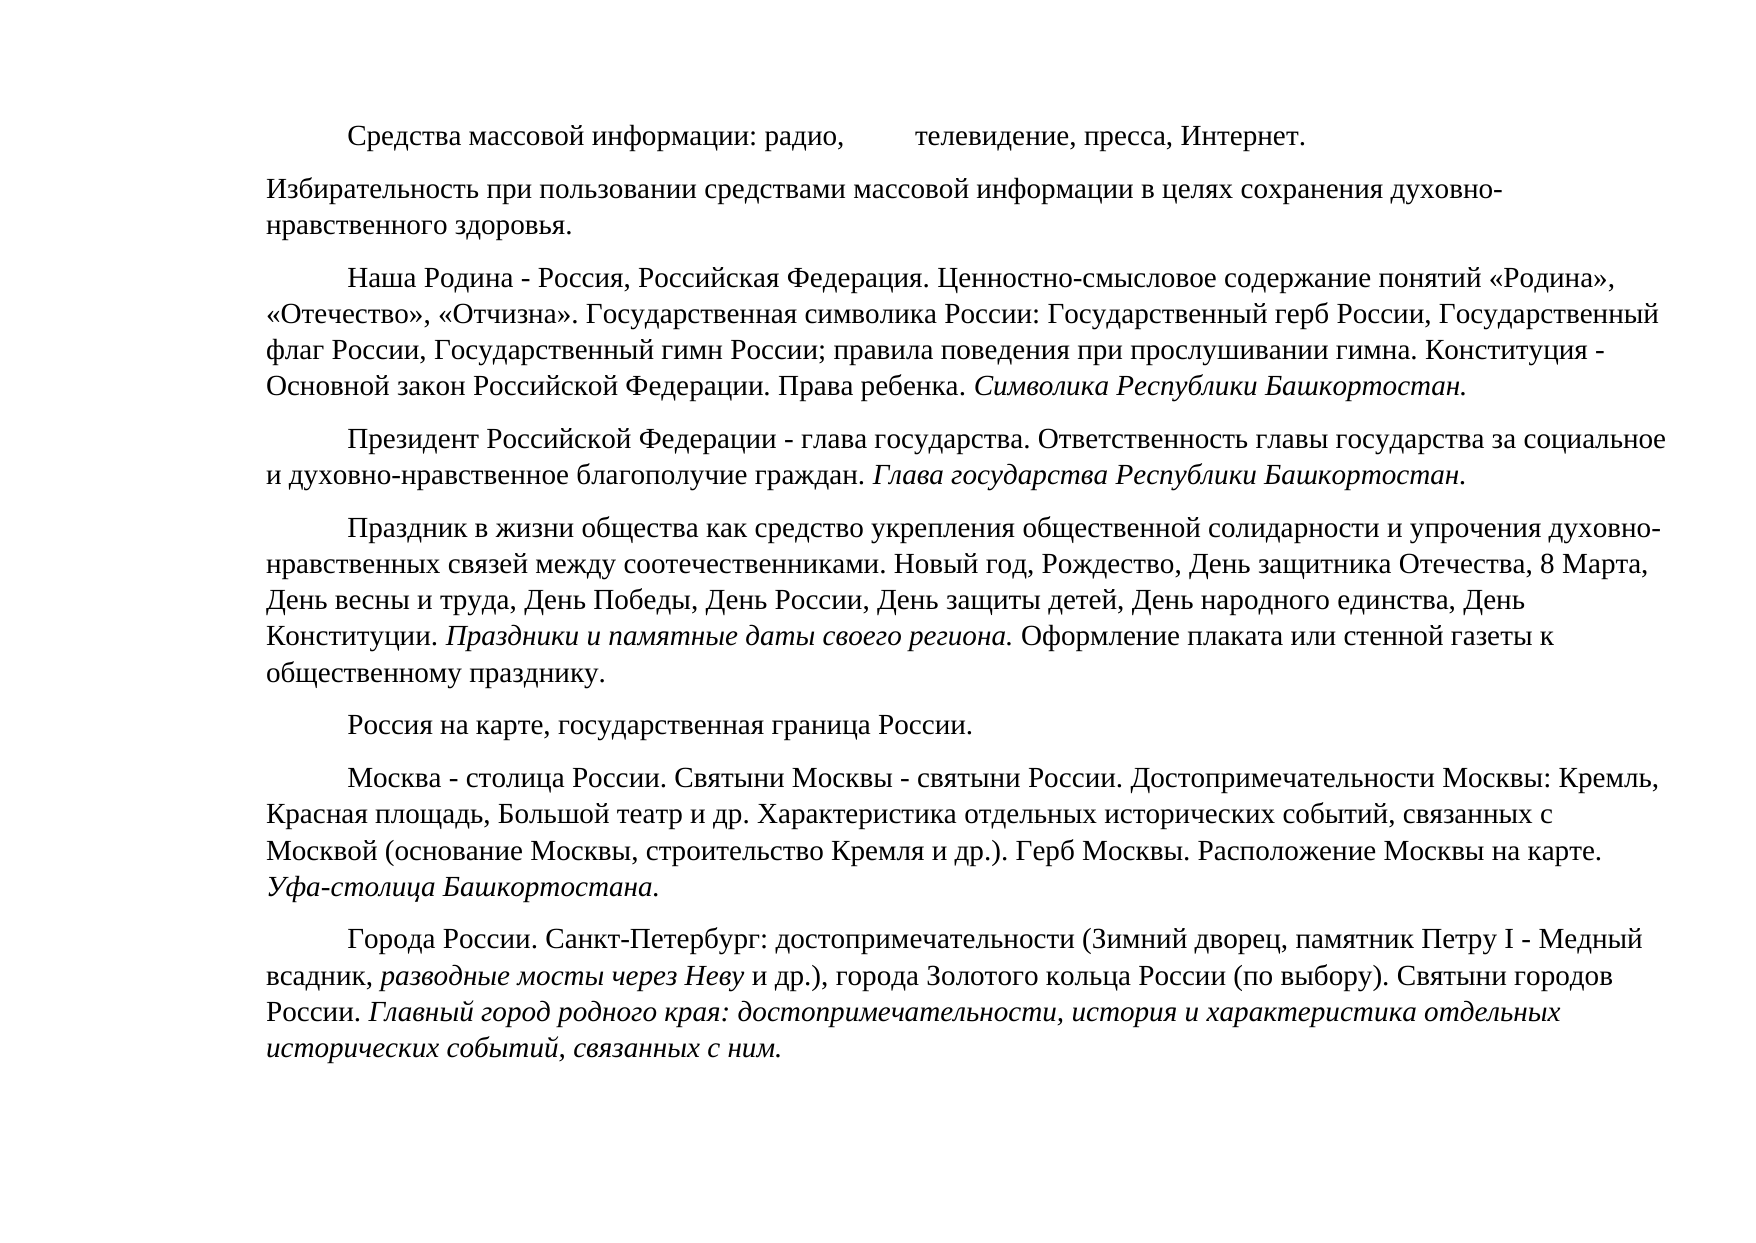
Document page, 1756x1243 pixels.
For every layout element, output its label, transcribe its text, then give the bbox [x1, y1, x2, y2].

text Москва - столица России. Святыни Москвы - святыни России. Достопримечательности Москвы: Кремль, Красная площадь, Большой театр и др. Характеристика отдельных исторических событий, связанных с Москвой (основание Москвы, строительство Кремля и др.). Герб Москвы. Расположение Москвы на карте. Уфа-столица Башкортостана. [266, 760, 1667, 902]
text Президент Российской Федерации - глава государства. Ответственность главы государства за социальное и духовно-нравственное благополучие граждан. Глава государства Республики Башкортостан. [266, 421, 1667, 491]
text Избирательность при пользовании средствами массовой информации в целях сохранения духовно-нравственного здоровья. [266, 171, 1667, 241]
text Наша Родина - Россия, Российская Федерация. Ценностно-смысловое содержание понятий «Родина», «Отечество», «Отчизна». Государственная символика России: Государственный герб России, Государственный флаг России, Государственный гимн России; правила поведения при прослушивании гимна. Конституция - Основной закон Российской Федерации. Права ребенка. Символика Республики Башкортостан. [266, 260, 1667, 402]
text Праздник в жизни общества как средство укрепления общественной солидарности и упрочения духовно-нравственных связей между соотечественниками. Новый год, Рождество, День защитника Отечества, 8 Марта, День весны и труда, День Победы, День России, День защиты детей, День народного единства, День Конституции. Праздники и памятные даты своего региона. Оформление плаката или стенной газеты к общественному празднику. [266, 510, 1667, 688]
text Средства массовой информации: радио, телевидение, пресса, Интернет. [266, 118, 1667, 152]
text Города России. Санкт-Петербург: достопримечательности (Зимний дворец, памятник Петру I - Медный всадник, разводные мосты через Неву и др.), города Золотого кольца России (по выбору). Святыни городов России. Главный город родного края: достопримечательности, история и характеристика отдельных исторических событий, связанных с ним. [266, 922, 1667, 1063]
text Россия на карте, государственная граница России. [266, 707, 1667, 741]
